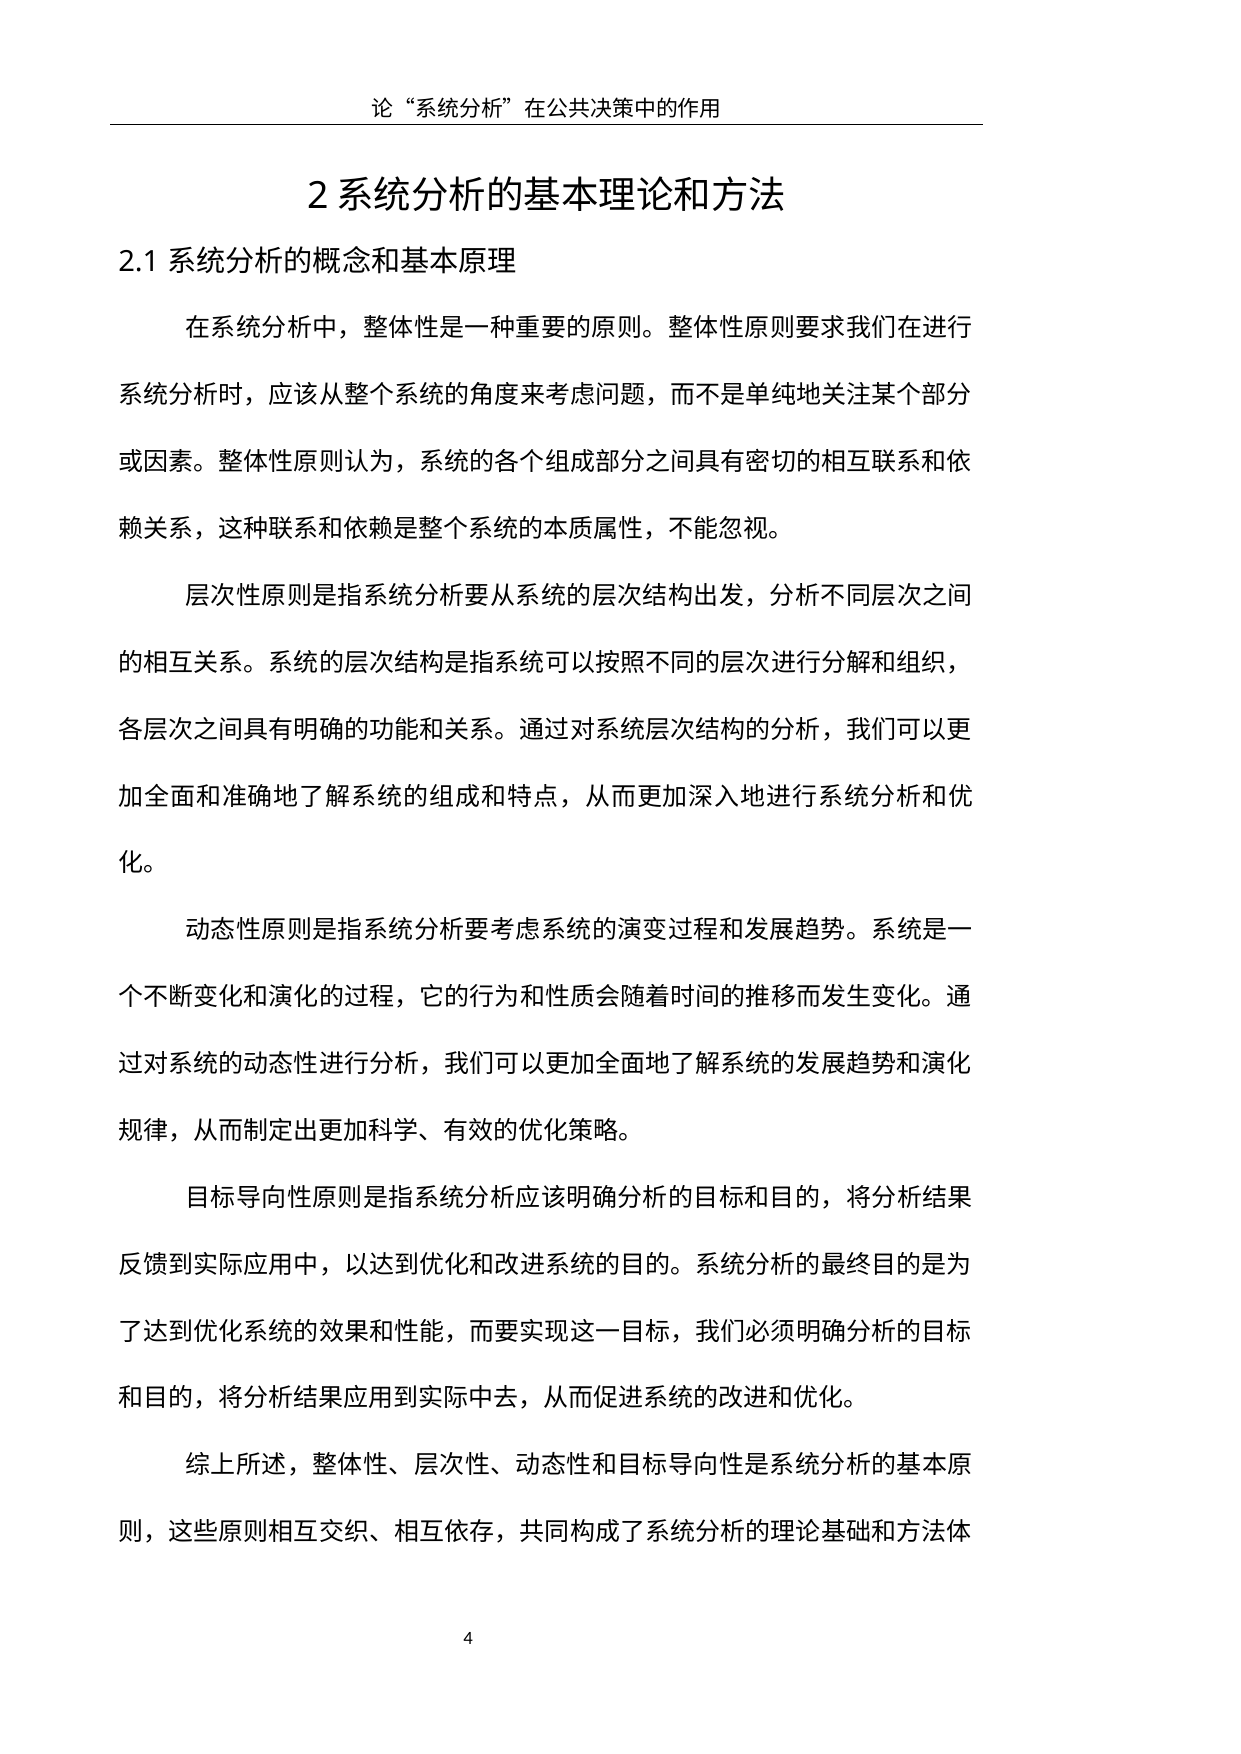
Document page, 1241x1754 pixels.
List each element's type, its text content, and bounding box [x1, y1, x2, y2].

text 在系统分析中，整体性是一种重要的原则。整体性原则要求我们在进行系统分析时，应该从整个系统的角度来考虑问题，而不是单纯地关注某个部分或因素。整体性原则认为，系统的各个组成部分之间具有密切的相互联系和依赖关系，这种联系和依赖是整个系统的本质属性，不能忽视。 [118, 292, 974, 560]
subtitle 2系统分析的基本理论和方法 [118, 159, 974, 226]
text 动态性原则是指系统分析要考虑系统的演变过程和发展趋势。系统是一个不断变化和演化的过程，它的行为和性质会随着时间的推移而发生变化。通过对系统的动态性进行分析，我们可以更加全面地了解系统的发展趋势和演化规律，从而制定出更加科学、有效的优化策略。 [118, 894, 974, 1162]
text 目标导向性原则是指系统分析应该明确分析的目标和目的，将分析结果反馈到实际应用中，以达到优化和改进系统的目的。系统分析的最终目的是为了达到优化系统的效果和性能，而要实现这一目标，我们必须明确分析的目标和目的，将分析结果应用到实际中去，从而促进系统的改进和优化。 [118, 1162, 974, 1429]
text 综上所述，整体性、层次性、动态性和目标导向性是系统分析的基本原则，这些原则相互交织、相互依存，共同构成了系统分析的理论基础和方法体系。只有在遵循这些原则的基础上，才能更好地进行系统分析和优化。 [118, 1429, 974, 1563]
subtitle 2.1 系统分析的概念和基本原理 [118, 226, 974, 292]
text 层次性原则是指系统分析要从系统的层次结构出发，分析不同层次之间的相互关系。系统的层次结构是指系统可以按照不同的层次进行分解和组织，各层次之间具有明确的功能和关系。通过对系统层次结构的分析，我们可以更加全面和准确地了解系统的组成和特点，从而更加深入地进行系统分析和优化。 [118, 560, 974, 894]
